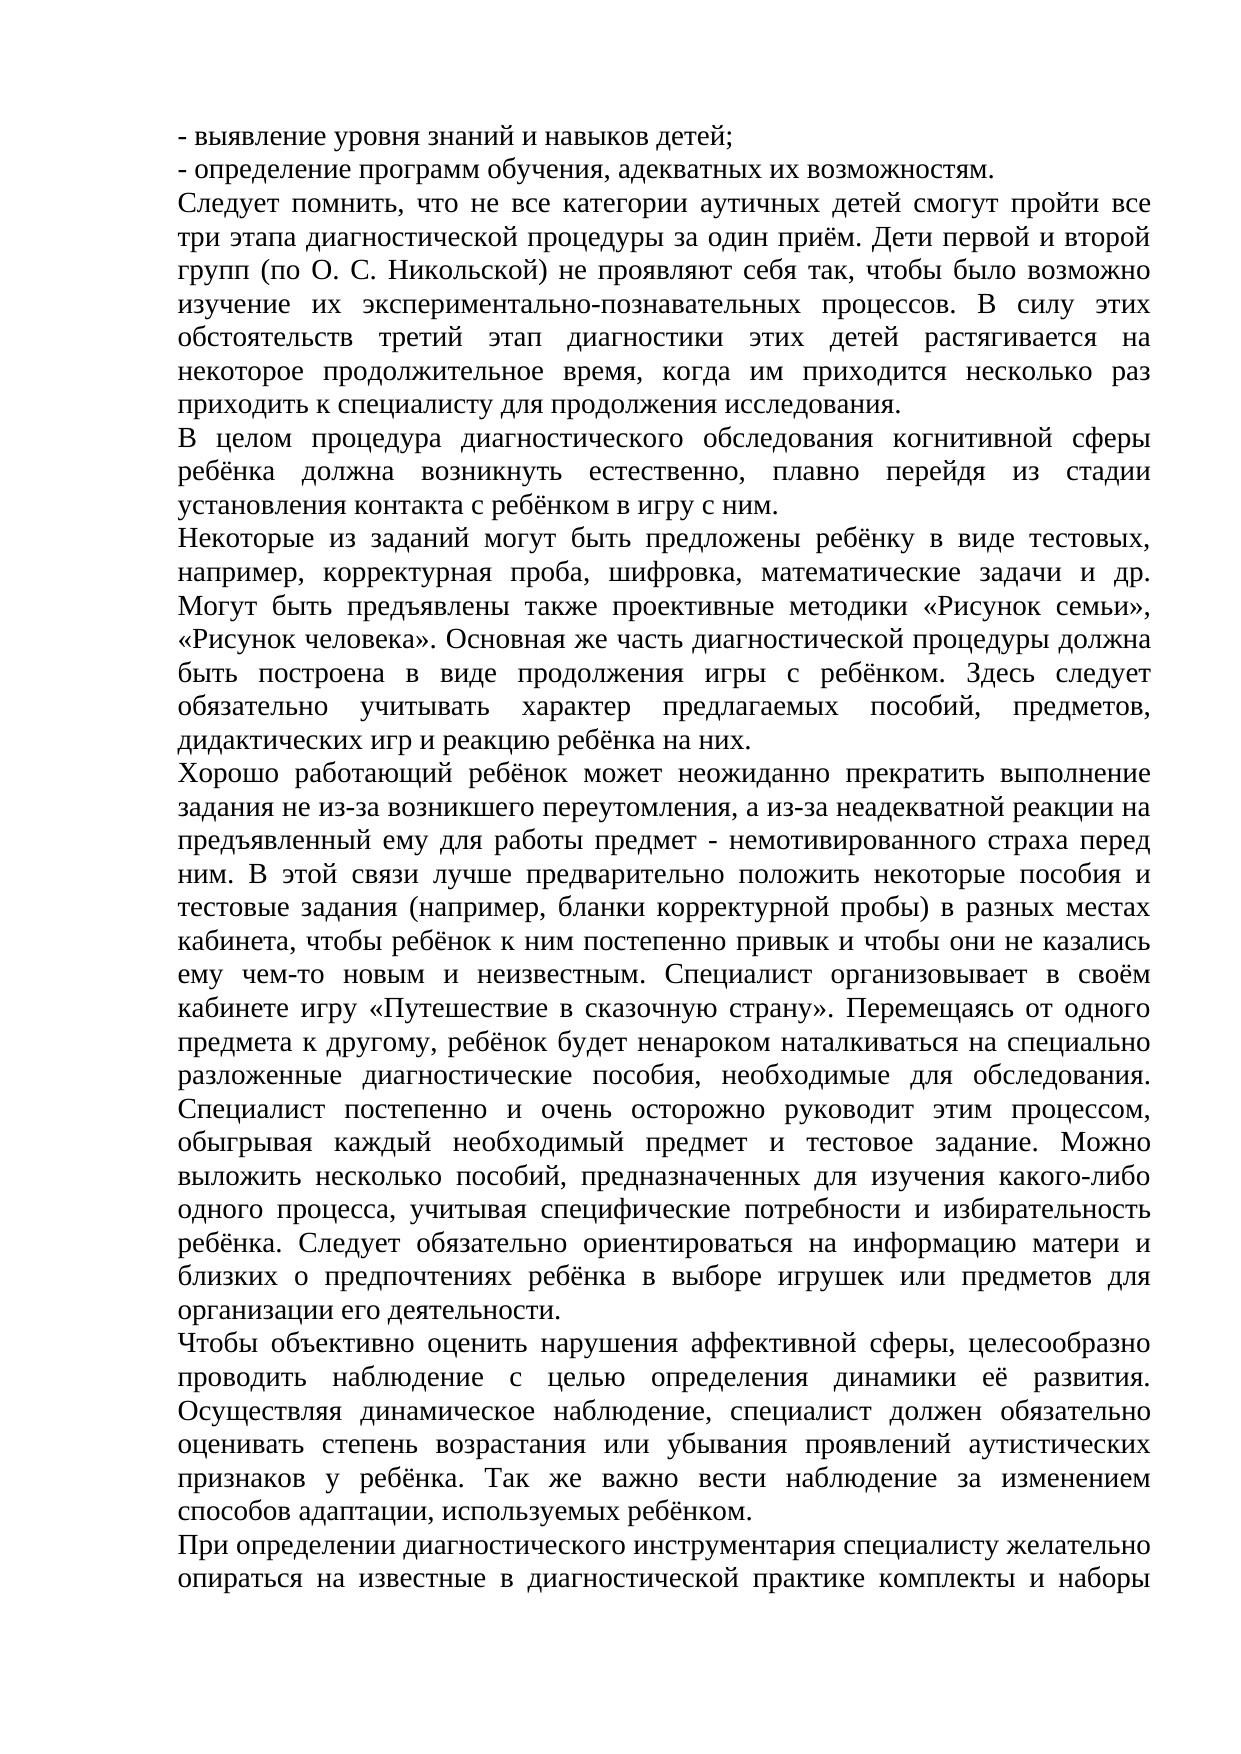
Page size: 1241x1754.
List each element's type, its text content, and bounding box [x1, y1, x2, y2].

text Хорошо работающий ребёнок может неожиданно прекратить выполнение задания не из-за возникшего переутомления, а из-за неадекватной реакции на предъявленный ему для работы предмет - немотивированного страха перед ним. В этой связи лучше предварительно положить некоторые пособия и тестовые задания (например, бланки корректурной пробы) в разных местах кабинета, чтобы ребёнок к ним постепенно привык и чтобы они не казались ему чем-то новым и неизвестным. Специалист организовывает в своём кабинете игру «Путешествие в сказочную страну». Перемещаясь от одного предмета к другому, ребёнок будет ненароком наталкиваться на специально разложенные диагностические пособия, необходимые для обследования. Специалист постепенно и очень осторожно руководит этим процессом, обыгрывая каждый необходимый предмет и тестовое задание. Можно выложить несколько пособий, предназначенных для изучения какого-либо одного процесса, учитывая специфические потребности и избирательность ребёнка. Следует обязательно ориентироваться на информацию матери и близких о предпочтениях ребёнка в выборе игрушек или предметов для организации его деятельности. [177, 755, 1152, 1326]
text Чтобы объективно оценить нарушения аффективной сферы, целесообразно проводить наблюдение с целью определения динамики её развития. Осуществляя динамическое наблюдение, специалист должен обязательно оценивать степень возрастания или убывания проявлений аутистических признаков у ребёнка. Так же важно вести наблюдение за изменением способов адаптации, используемых ребёнком. [177, 1326, 1152, 1527]
text Следует помнить, что не все категории аутичных детей смогут пройти все три этапа диагностической процедуры за один приём. Дети первой и второй групп (по О. С. Никольской) не проявляют себя так, чтобы было возможно изучение их экспериментально-познавательных процессов. В силу этих обстоятельств третий этап диагностики этих детей растягивается на некоторое продолжительное время, когда им приходится несколько раз приходить к специалисту для продолжения исследования. [177, 185, 1152, 420]
text Некоторые из заданий могут быть предложены ребёнку в виде тестовых, например, корректурная проба, шифровка, математические задачи и др. Могут быть предъявлены также проективные методики «Рисунок семьи», «Рисунок человека». Основная же часть диагностической процедуры должна быть построена в виде продолжения игры с ребёнком. Здесь следует обязательно учитывать характер предлагаемых пособий, предметов, дидактических игр и реакцию ребёнка на них. [177, 521, 1152, 755]
text - определение программ обучения, адекватных их возможностям. [177, 152, 1152, 185]
text - выявление уровня знаний и навыков детей; [177, 118, 1152, 152]
text В целом процедура диагностического обследования когнитивной сферы ребёнка должна возникнуть естественно, плавно перейдя из стадии установления контакта с ребёнком в игру с ним. [177, 420, 1152, 521]
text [177, 1527, 1152, 1594]
